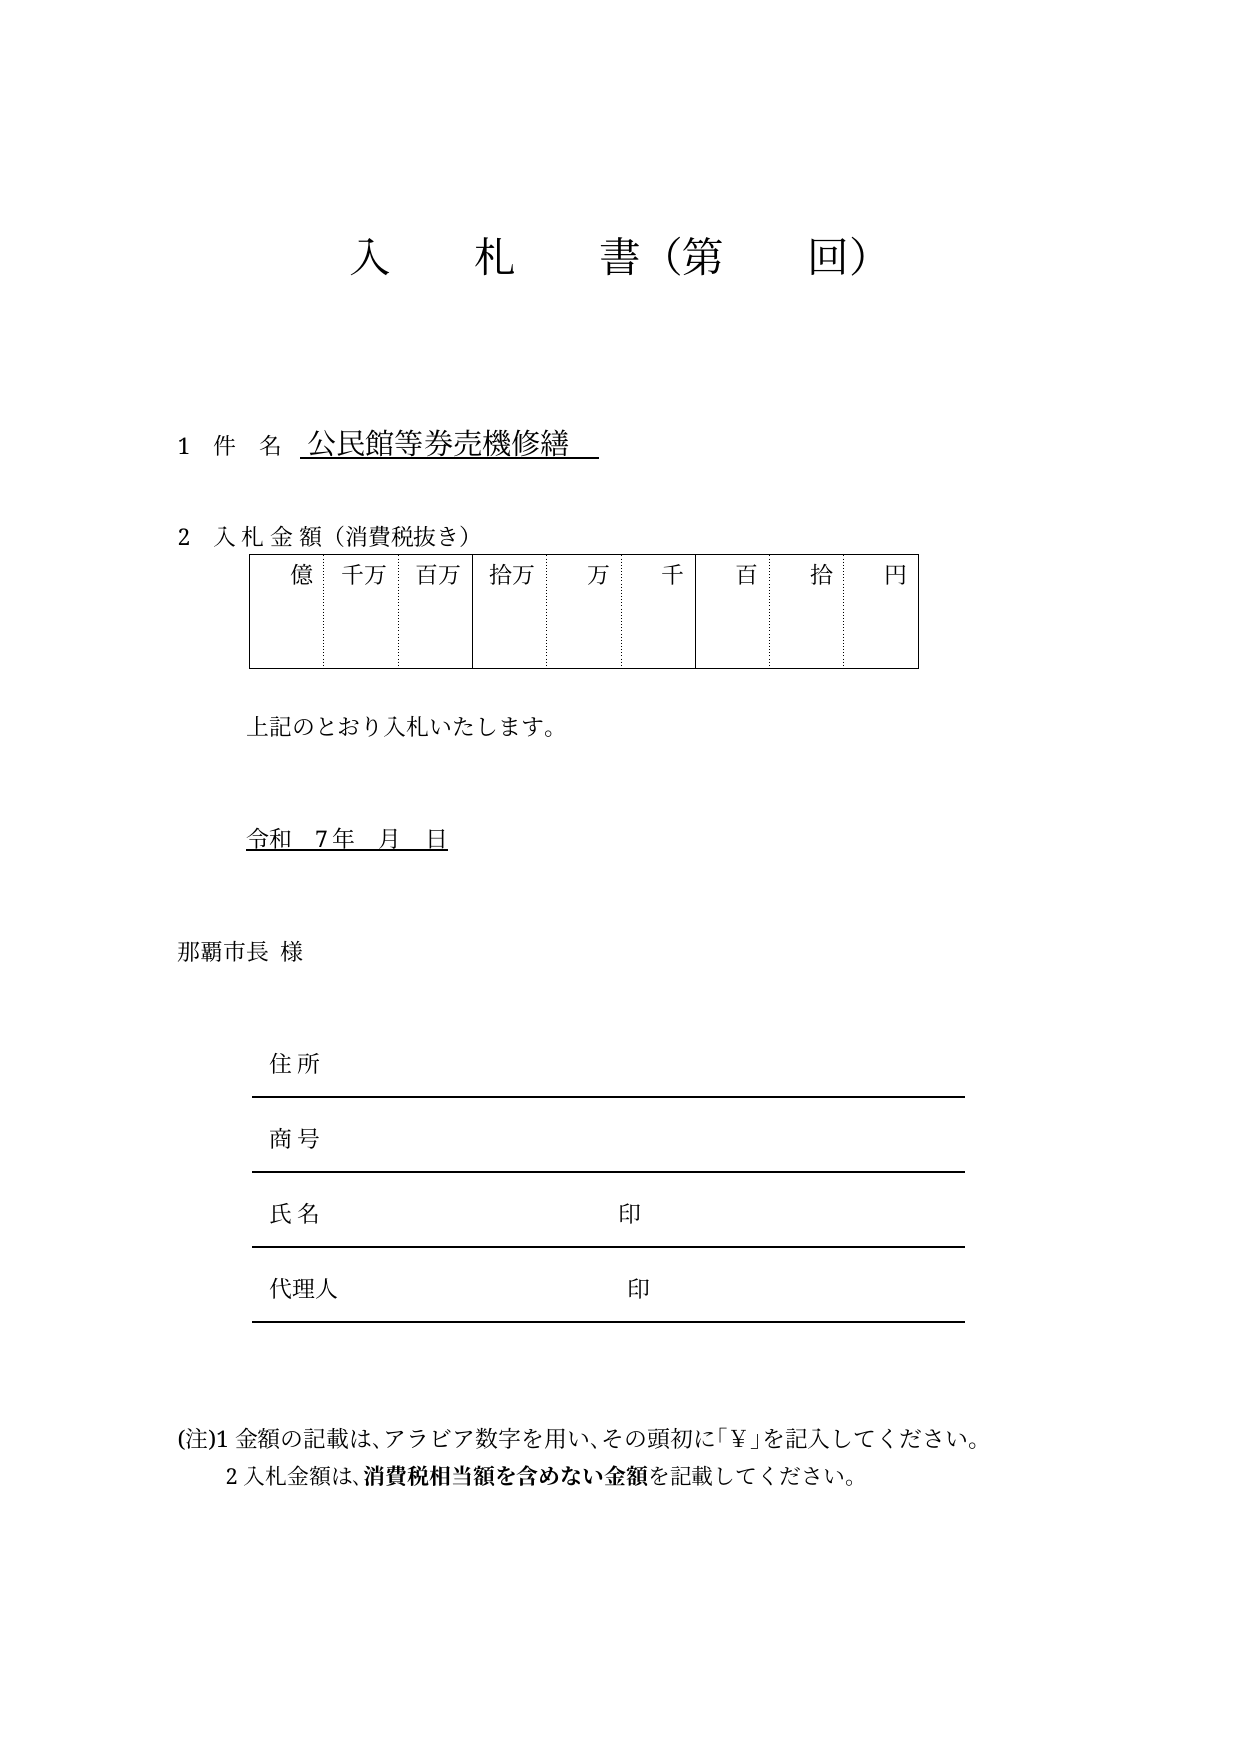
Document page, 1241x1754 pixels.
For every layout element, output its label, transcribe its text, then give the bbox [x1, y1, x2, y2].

table_header 万 [547, 555, 621, 668]
text 令和 7年 月 日 [177, 819, 1063, 857]
text 代理人 印 [177, 1269, 1063, 1307]
text 住 所 [177, 1044, 1063, 1082]
table_header 円 [844, 555, 918, 668]
text 上記のとおり入札いたします｡ [177, 707, 1063, 744]
text 2 入 札 金 額（消費税抜き） [177, 517, 1063, 554]
text 入 札 書（第 回） [177, 217, 1063, 292]
table_header 百万 [398, 555, 472, 668]
table_header 千 [621, 555, 695, 668]
text 1 件 名 公民館等券売機修繕 [177, 404, 1063, 479]
table_header 拾万 [473, 555, 547, 668]
table_header 億 [250, 555, 324, 668]
text 2 入札金額は､消費税相当額を含めない金額を記載してください｡ [225, 1457, 1063, 1494]
text (注)1 金額の記載は､アラビア数字を用い､その頭初に｢￥｣を記入してください｡ [177, 1419, 1063, 1457]
table_header 拾 [769, 555, 844, 668]
text 商 号 [177, 1119, 1063, 1157]
text 那覇市長 様 [177, 932, 1063, 969]
table_header 百 [696, 555, 769, 668]
text 氏 名 印 [177, 1194, 1063, 1232]
table_header 千万 [324, 555, 398, 668]
